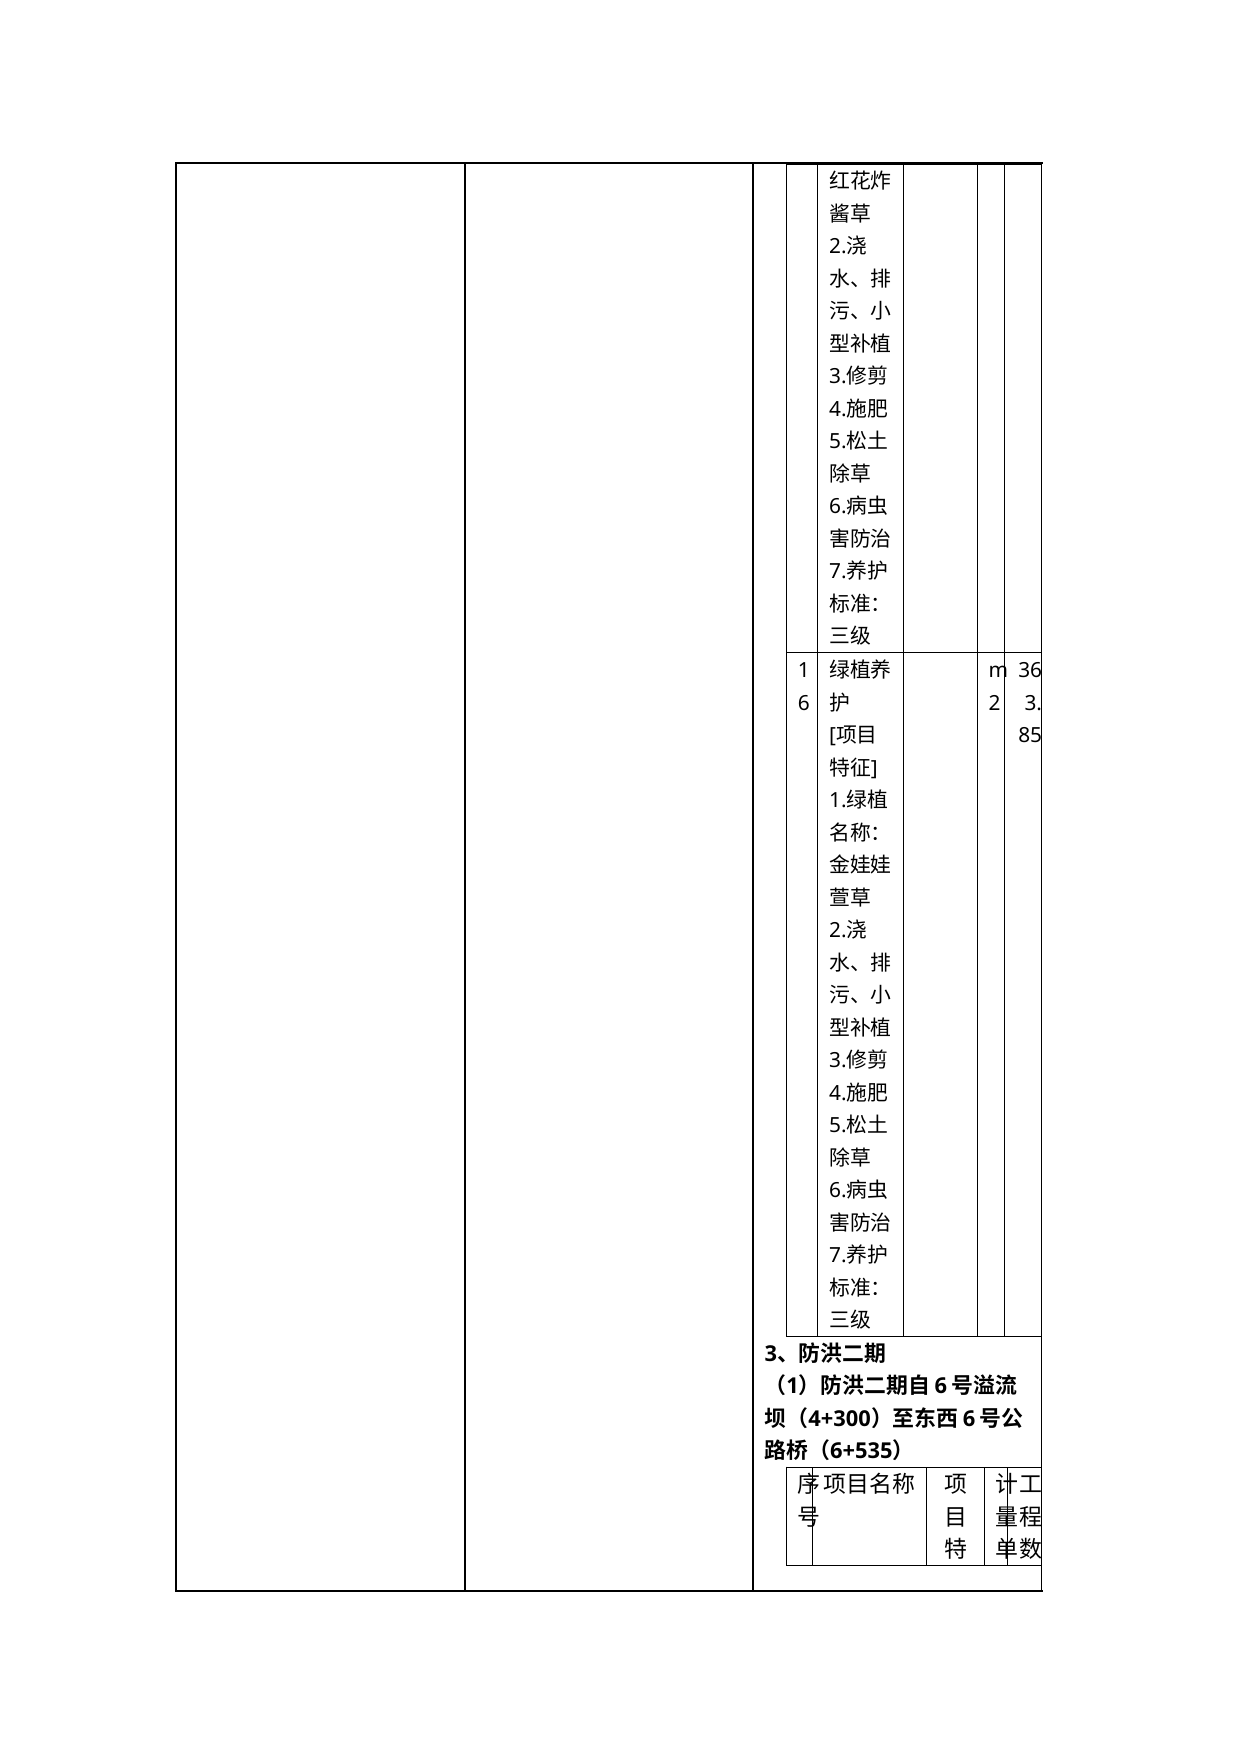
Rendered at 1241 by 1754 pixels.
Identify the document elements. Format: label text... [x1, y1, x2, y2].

table_cell [466, 164, 752, 1590]
table_cell 1 [177, 164, 464, 1590]
